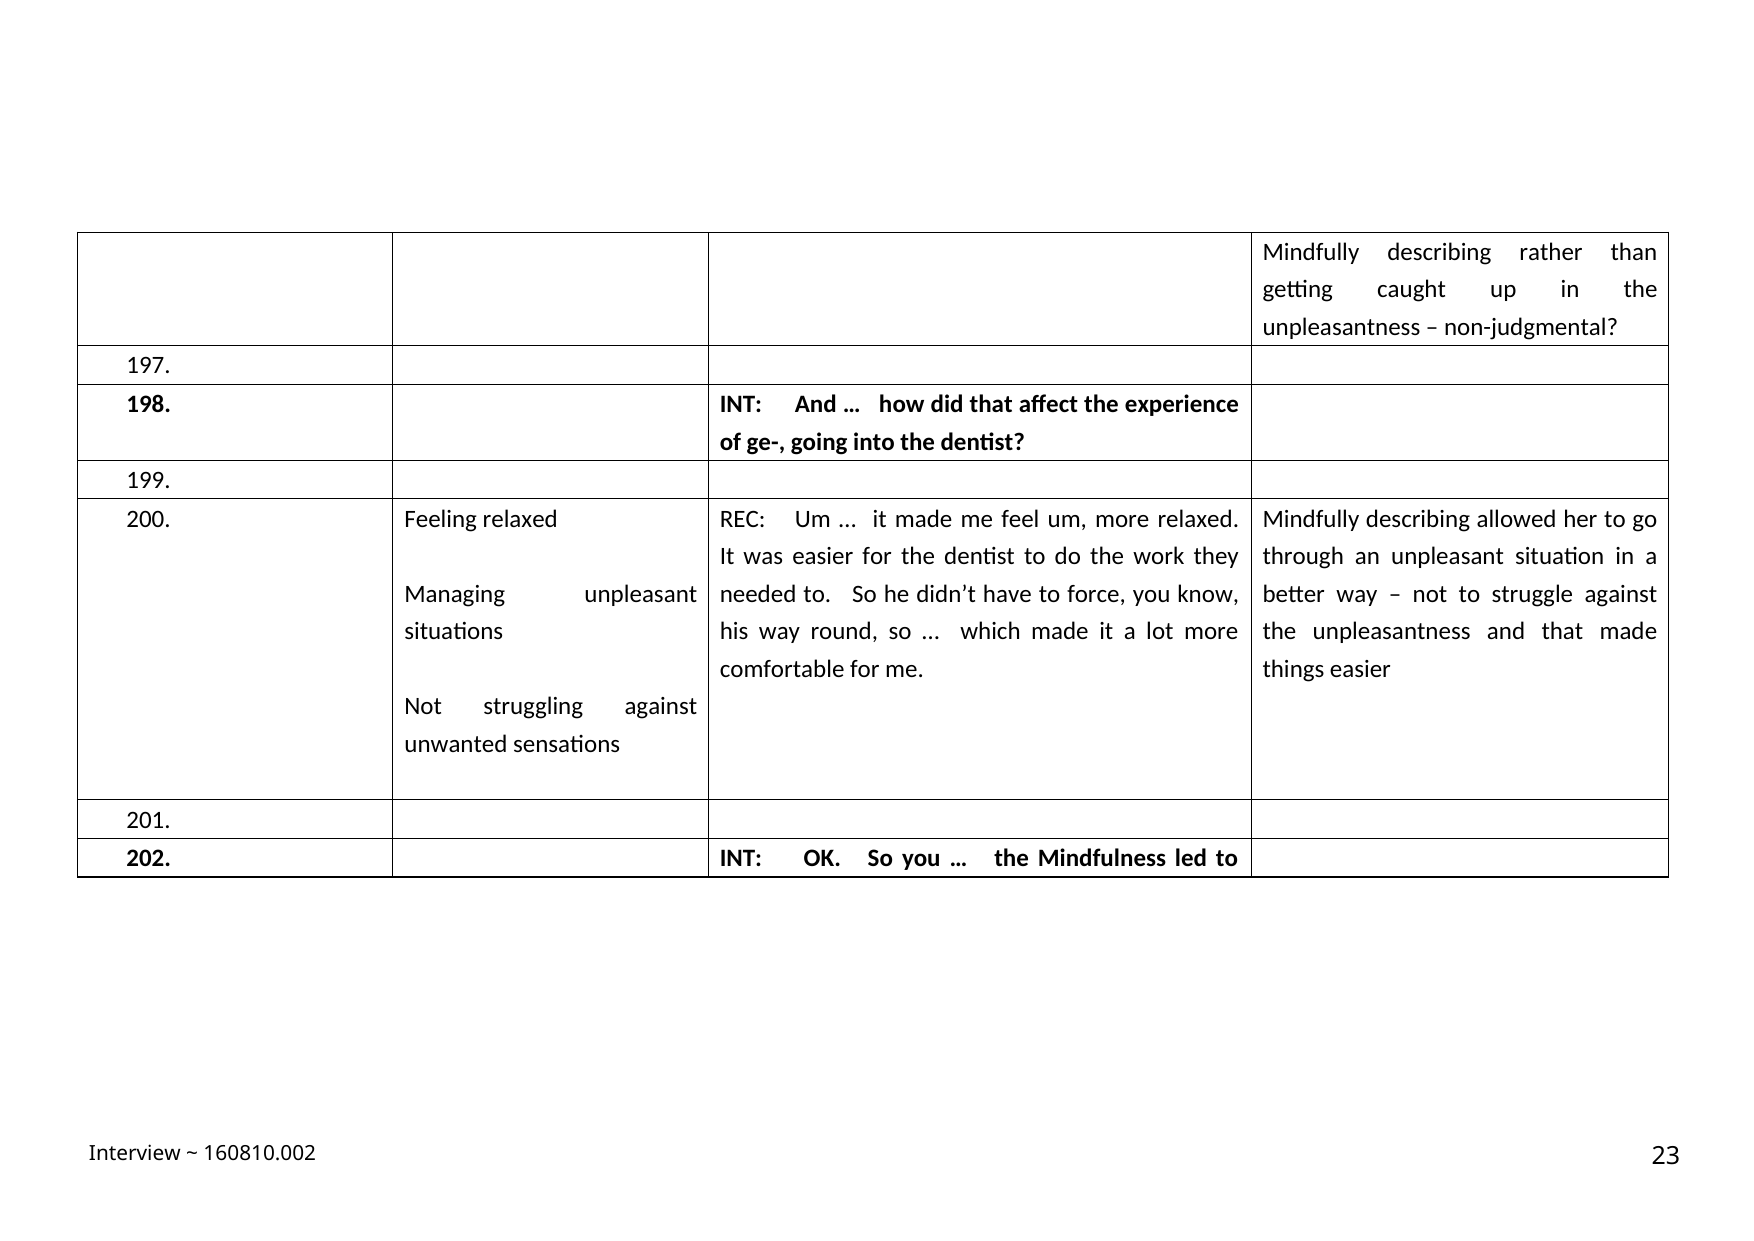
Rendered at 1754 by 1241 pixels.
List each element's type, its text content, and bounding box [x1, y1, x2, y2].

table_cell Mindfully describing allowed her to go through an unpleasant situation in a better way – not to struggle against the unpleasantness and that made things easier [1252, 499, 1668, 799]
table_cell REC: Um … it made me feel um, more relaxed. It was easier for the dentist to do the work they needed to. So he didn’t have to force, you know, his way round, so … which made it a lot more comfortable for me. [709, 499, 1251, 799]
table_cell [1252, 839, 1668, 876]
table_cell [709, 346, 1251, 384]
table_cell [709, 800, 1251, 838]
table_cell [393, 800, 708, 838]
table_cell [1252, 800, 1668, 838]
table_cell Feeling relaxed Managing unpleasant situations Not struggling against unwanted sensations [393, 499, 708, 799]
table_cell [709, 461, 1251, 498]
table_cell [709, 839, 1251, 876]
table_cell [1252, 233, 1668, 345]
table_cell [393, 461, 708, 498]
table_cell [78, 233, 392, 345]
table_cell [393, 233, 708, 345]
table_cell [393, 385, 708, 460]
table_cell [393, 346, 708, 384]
table_cell INT: And … how did that affect the experience of ge-, going into the dentist? [709, 385, 1251, 460]
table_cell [709, 233, 1251, 345]
table_cell [78, 461, 392, 498]
table_cell [78, 346, 392, 384]
table_cell [78, 800, 392, 838]
table_cell [78, 499, 392, 799]
table_cell [1252, 461, 1668, 498]
table_cell [393, 839, 708, 876]
table_cell [78, 385, 392, 460]
table_cell [1252, 385, 1668, 460]
table_cell [78, 839, 392, 876]
table_cell [1252, 346, 1668, 384]
